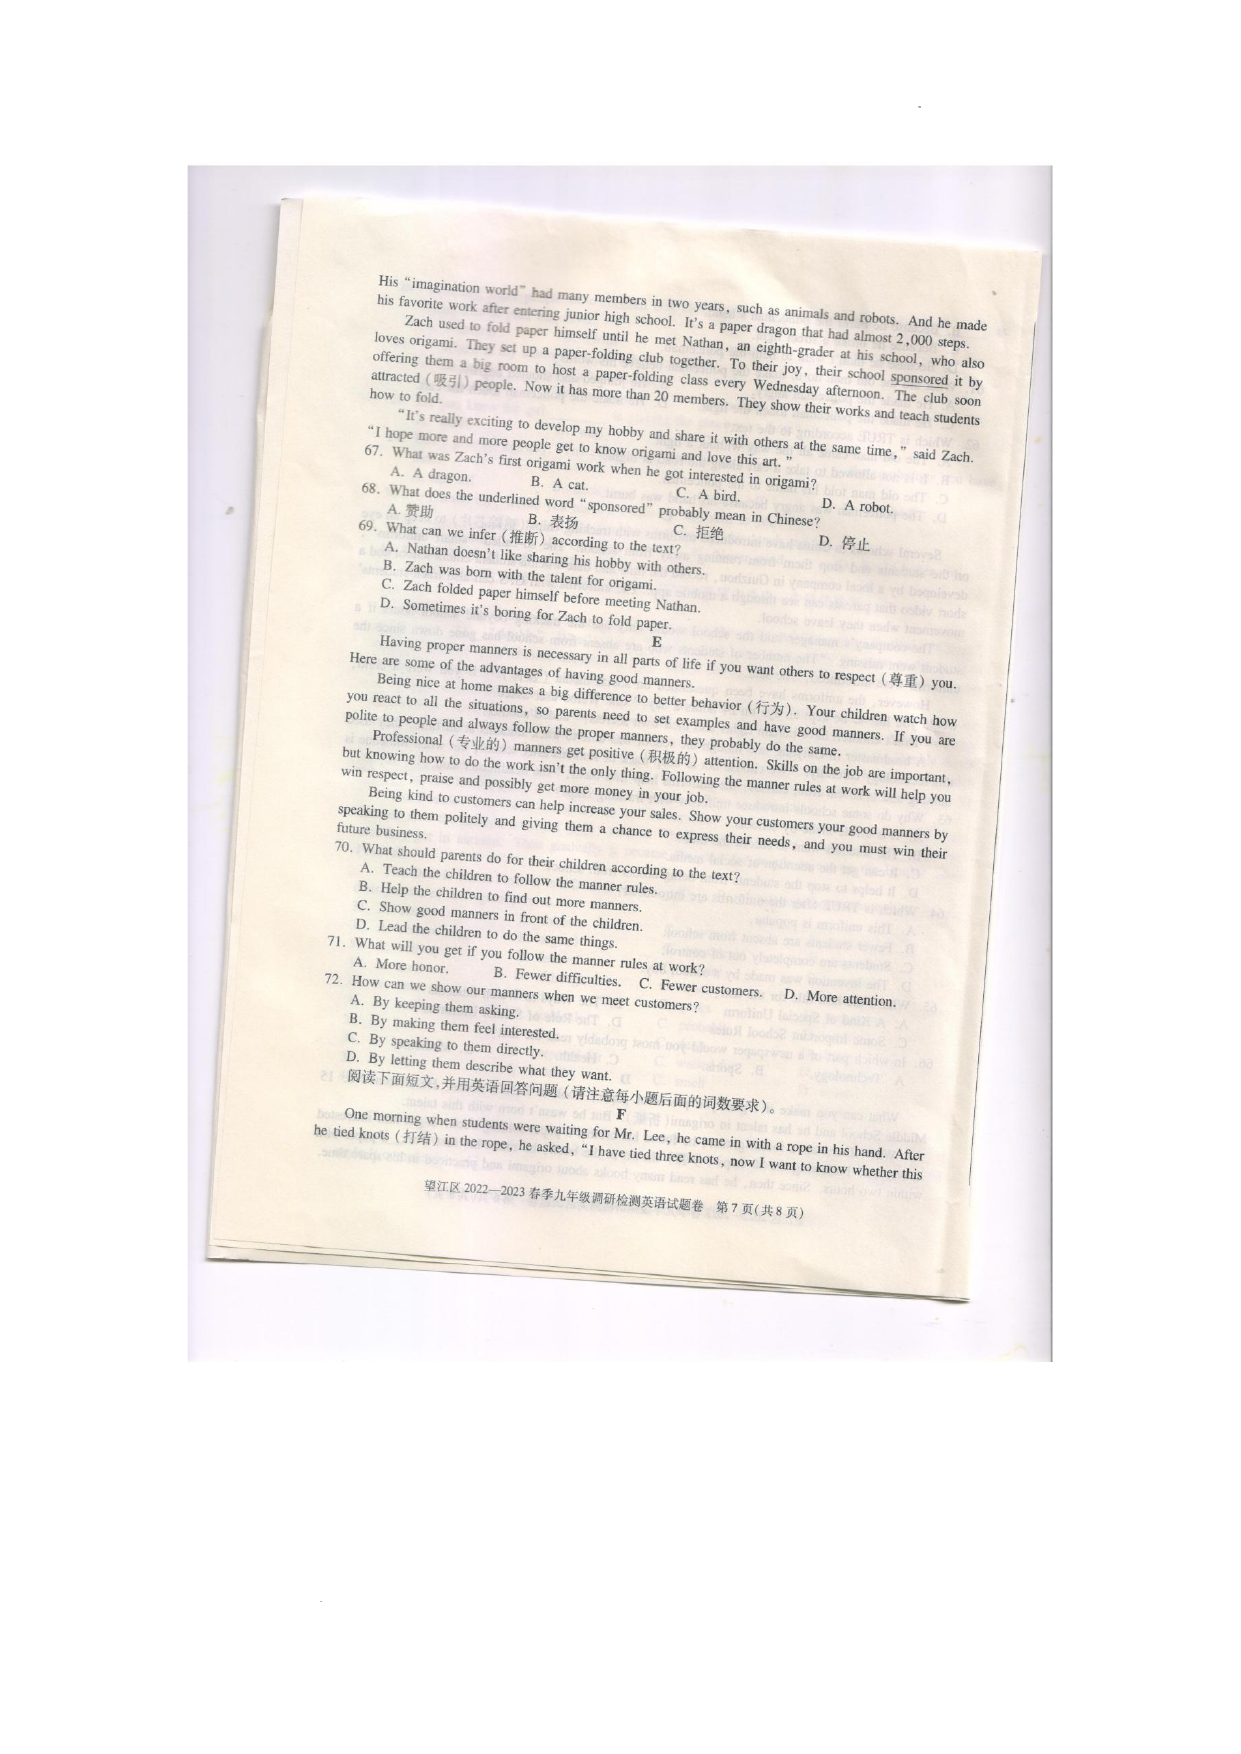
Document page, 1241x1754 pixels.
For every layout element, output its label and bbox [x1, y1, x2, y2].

picture [187, 162, 1053, 1362]
